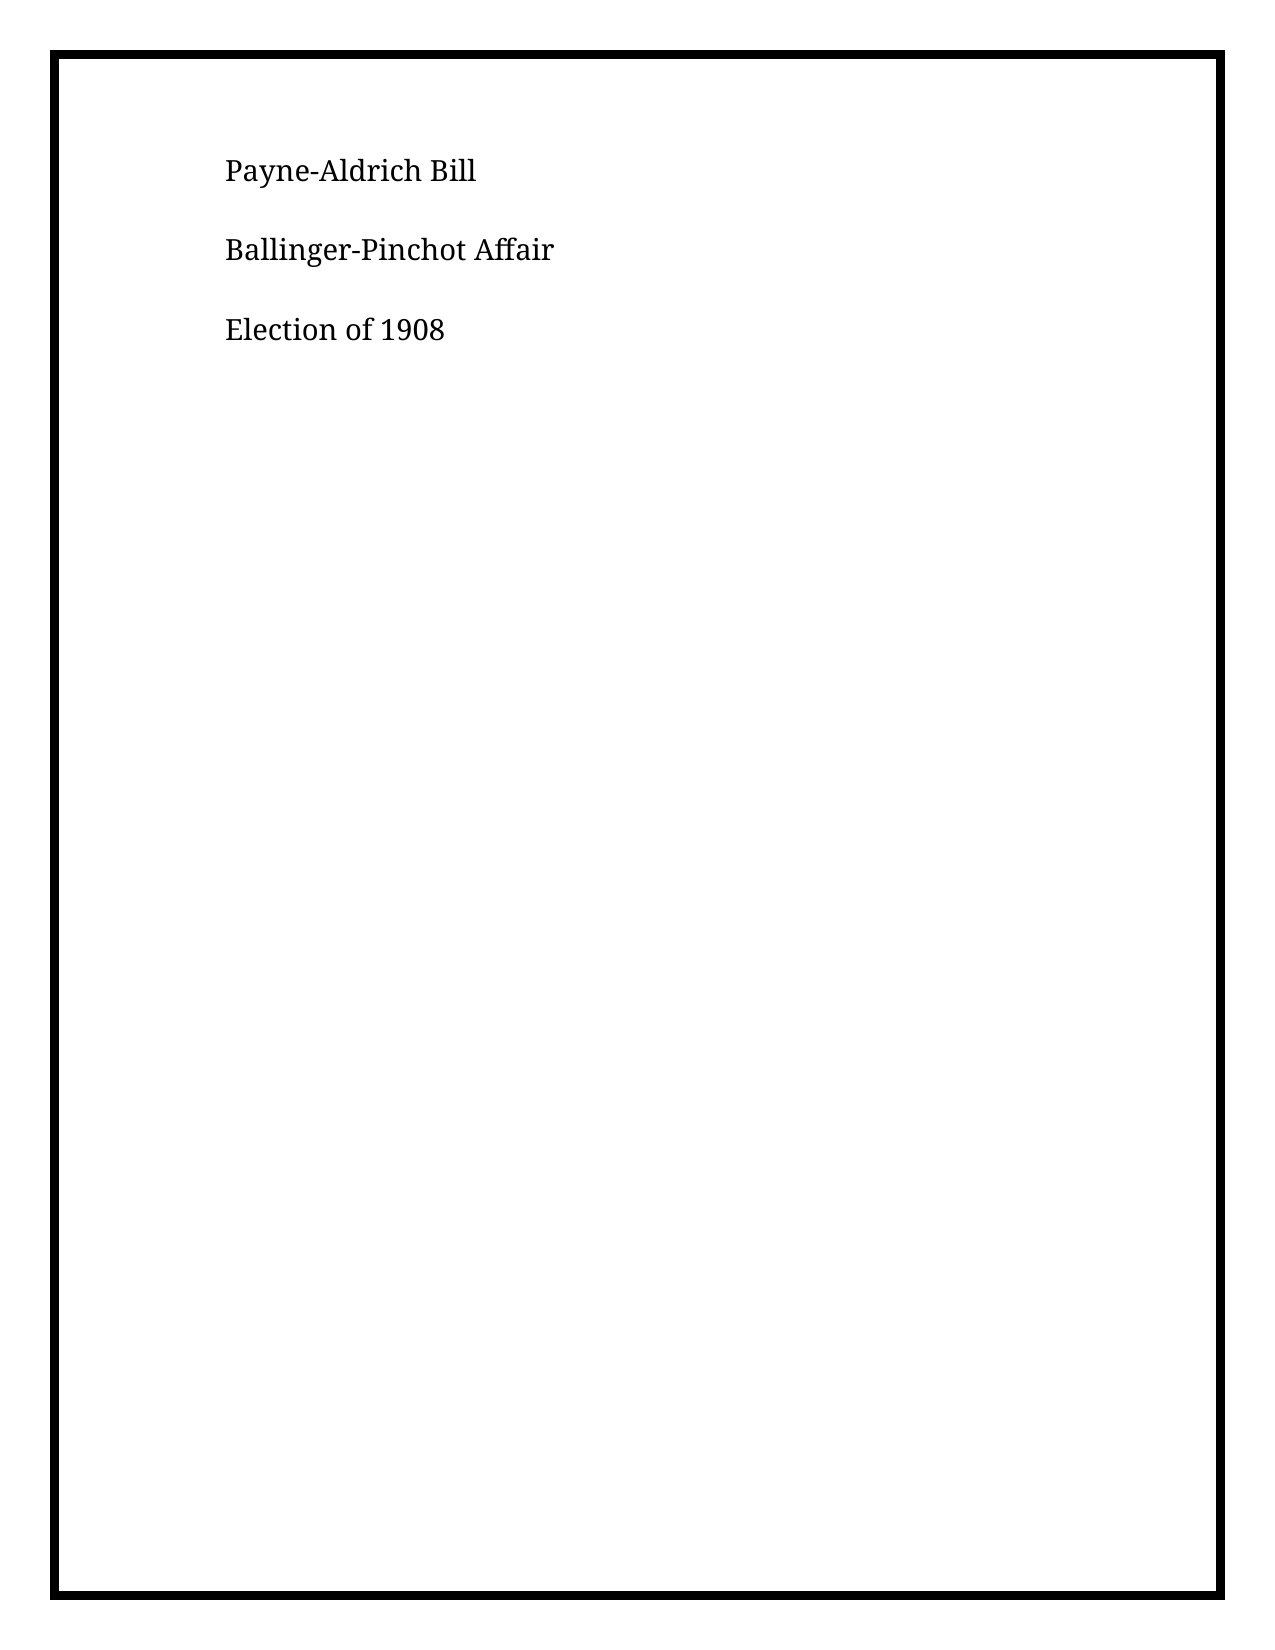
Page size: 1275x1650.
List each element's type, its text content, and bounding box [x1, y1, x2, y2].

list Ballinger-Pinchot Affair [225, 229, 1125, 269]
list Payne-Aldrich Bill [225, 150, 1125, 190]
list Election of 1908 [225, 309, 1125, 348]
